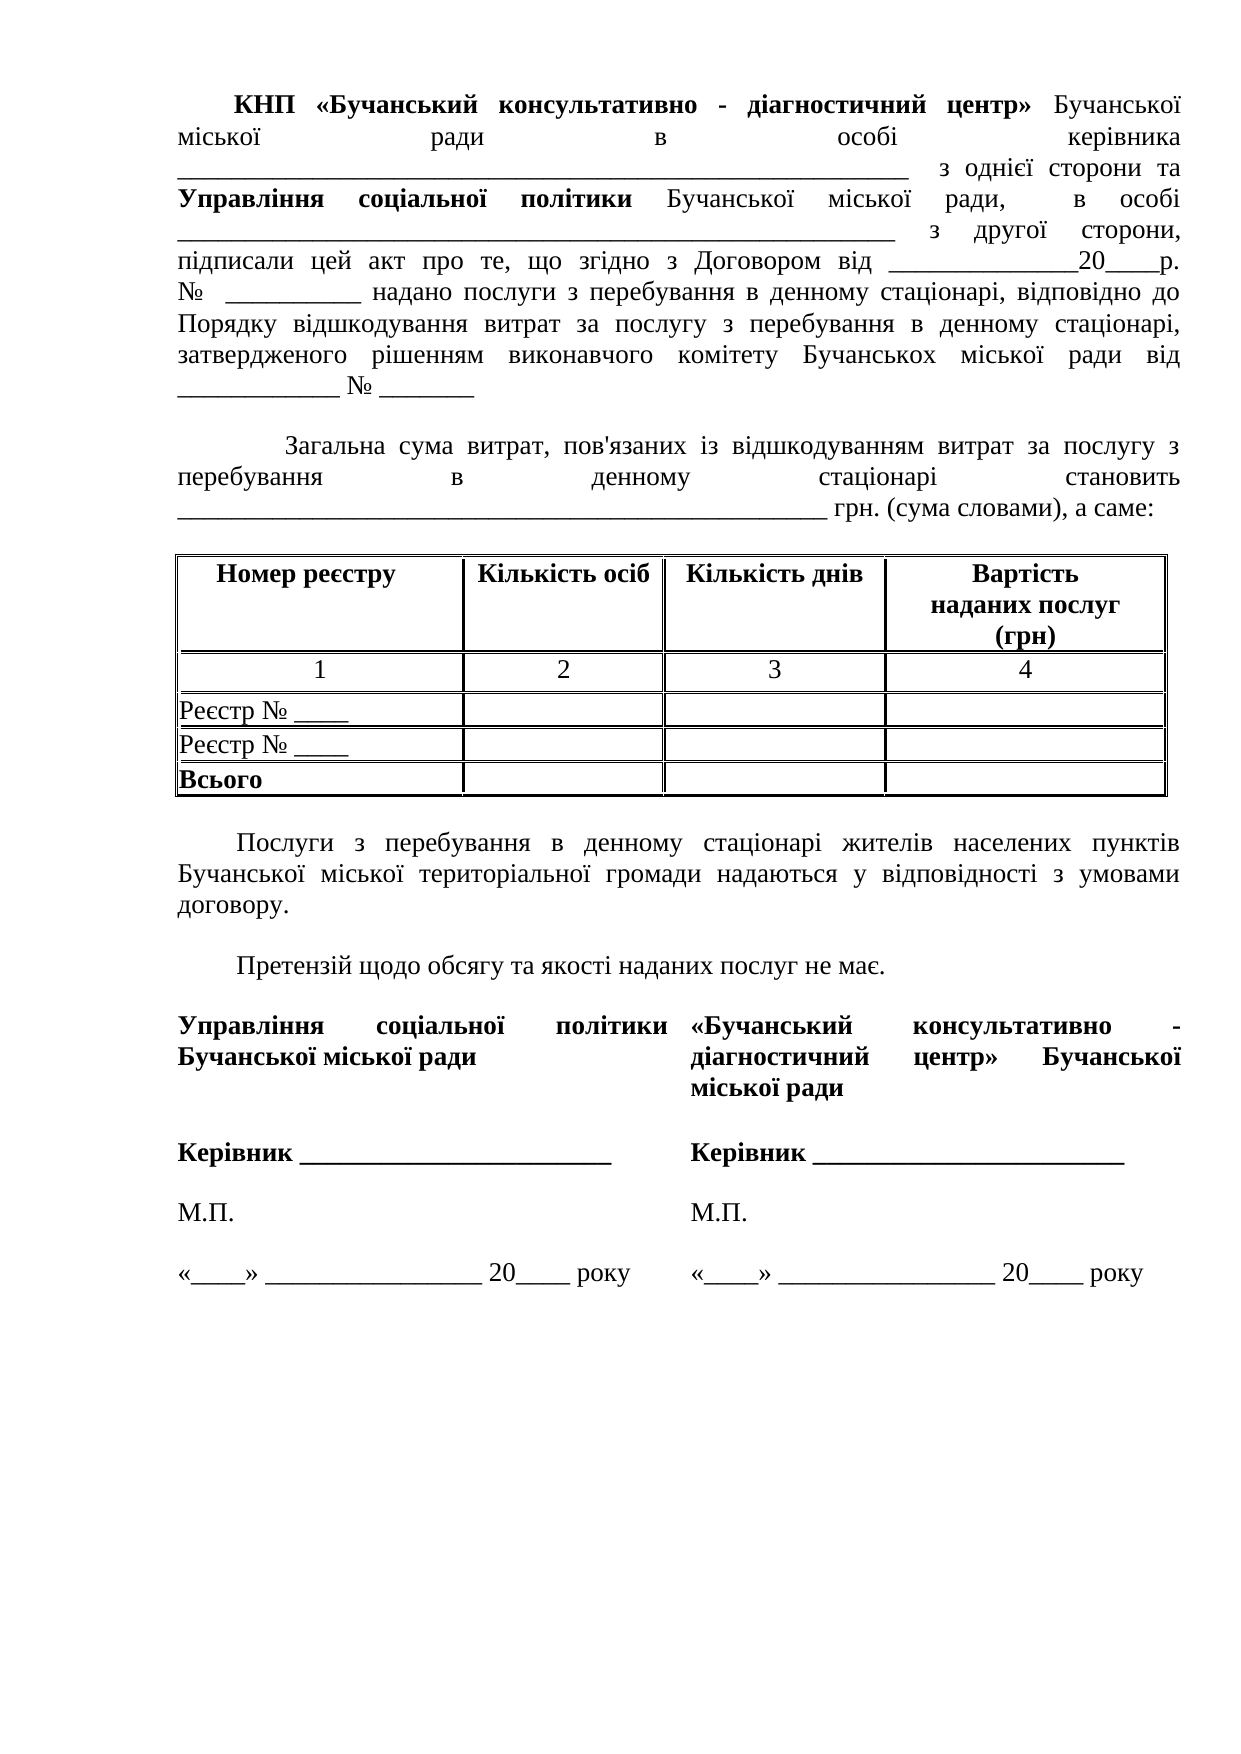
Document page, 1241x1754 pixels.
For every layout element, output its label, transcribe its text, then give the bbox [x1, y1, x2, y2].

table_cell [887, 725, 1165, 759]
table_cell [664, 763, 885, 794]
text Загальна сума витрат, пов'язаних із відшкодуванням витрат за послугу з перебування в денному стаціонарі становить ________________________________________________ грн. (сума словами), а саме: [177, 429, 1181, 522]
table_cell [666, 694, 884, 725]
table_header Номер реєстру [178, 555, 463, 650]
table_cell Керівник _______________________ М.П. «____» ________________ 20____ року [166, 1136, 679, 1348]
table_cell [666, 729, 884, 759]
table_cell 4 [887, 650, 1165, 691]
table_header Кількість днів [664, 555, 885, 650]
table_cell [465, 694, 662, 725]
text Претензій щодо обсягу та якості наданих послуг не має. [177, 949, 1181, 980]
table_cell Всього [178, 760, 463, 794]
table_cell [463, 760, 664, 794]
text Послуги з перебування в денному стаціонарі жителів населених пунктів Бучанської міської територіальної громади надаються у відповідності з умовами договору. [177, 826, 1181, 920]
table_header «Бучанський консультативно - діагностичний центр» Бучанської міської ради [679, 1009, 1192, 1136]
table_cell Реєстр № ____ [176, 691, 463, 725]
table_cell [885, 691, 1166, 725]
text КНП «Бучанський консультативно - діагностичний центр» Бучанської міської ради в особі керівника ______________________________________________________ з однієї сторони та Управління соціальної політики Бучанської міської ради, в особі _____________________________________________________ з другої сторони, підписали цей акт про те, що згідно з Договором від ______________20____р. № __________ надано послуги з перебування в денному стаціонарі, відповідно до Порядку відшкодування витрат за послугу з перебування в денному стаціонарі, затвердженого рішенням виконавчого комітету Бучанськох міської ради від ____________ № _______ [177, 89, 1181, 400]
table_cell 2 [465, 654, 662, 691]
table_header Управління соціальної політики Бучанської міської ради [166, 1009, 679, 1136]
table_cell [465, 729, 662, 759]
table_cell [885, 760, 1165, 794]
table_header Кількість осіб [463, 555, 664, 650]
table_cell Керівник _______________________ М.П. «____» ________________ 20____ року [679, 1136, 1192, 1348]
table_cell 1 [178, 650, 462, 691]
table_header Вартість наданих послуг (грн) [885, 557, 1164, 650]
table_cell Реєстр № ____ [178, 725, 462, 759]
table_cell 3 [666, 654, 884, 691]
